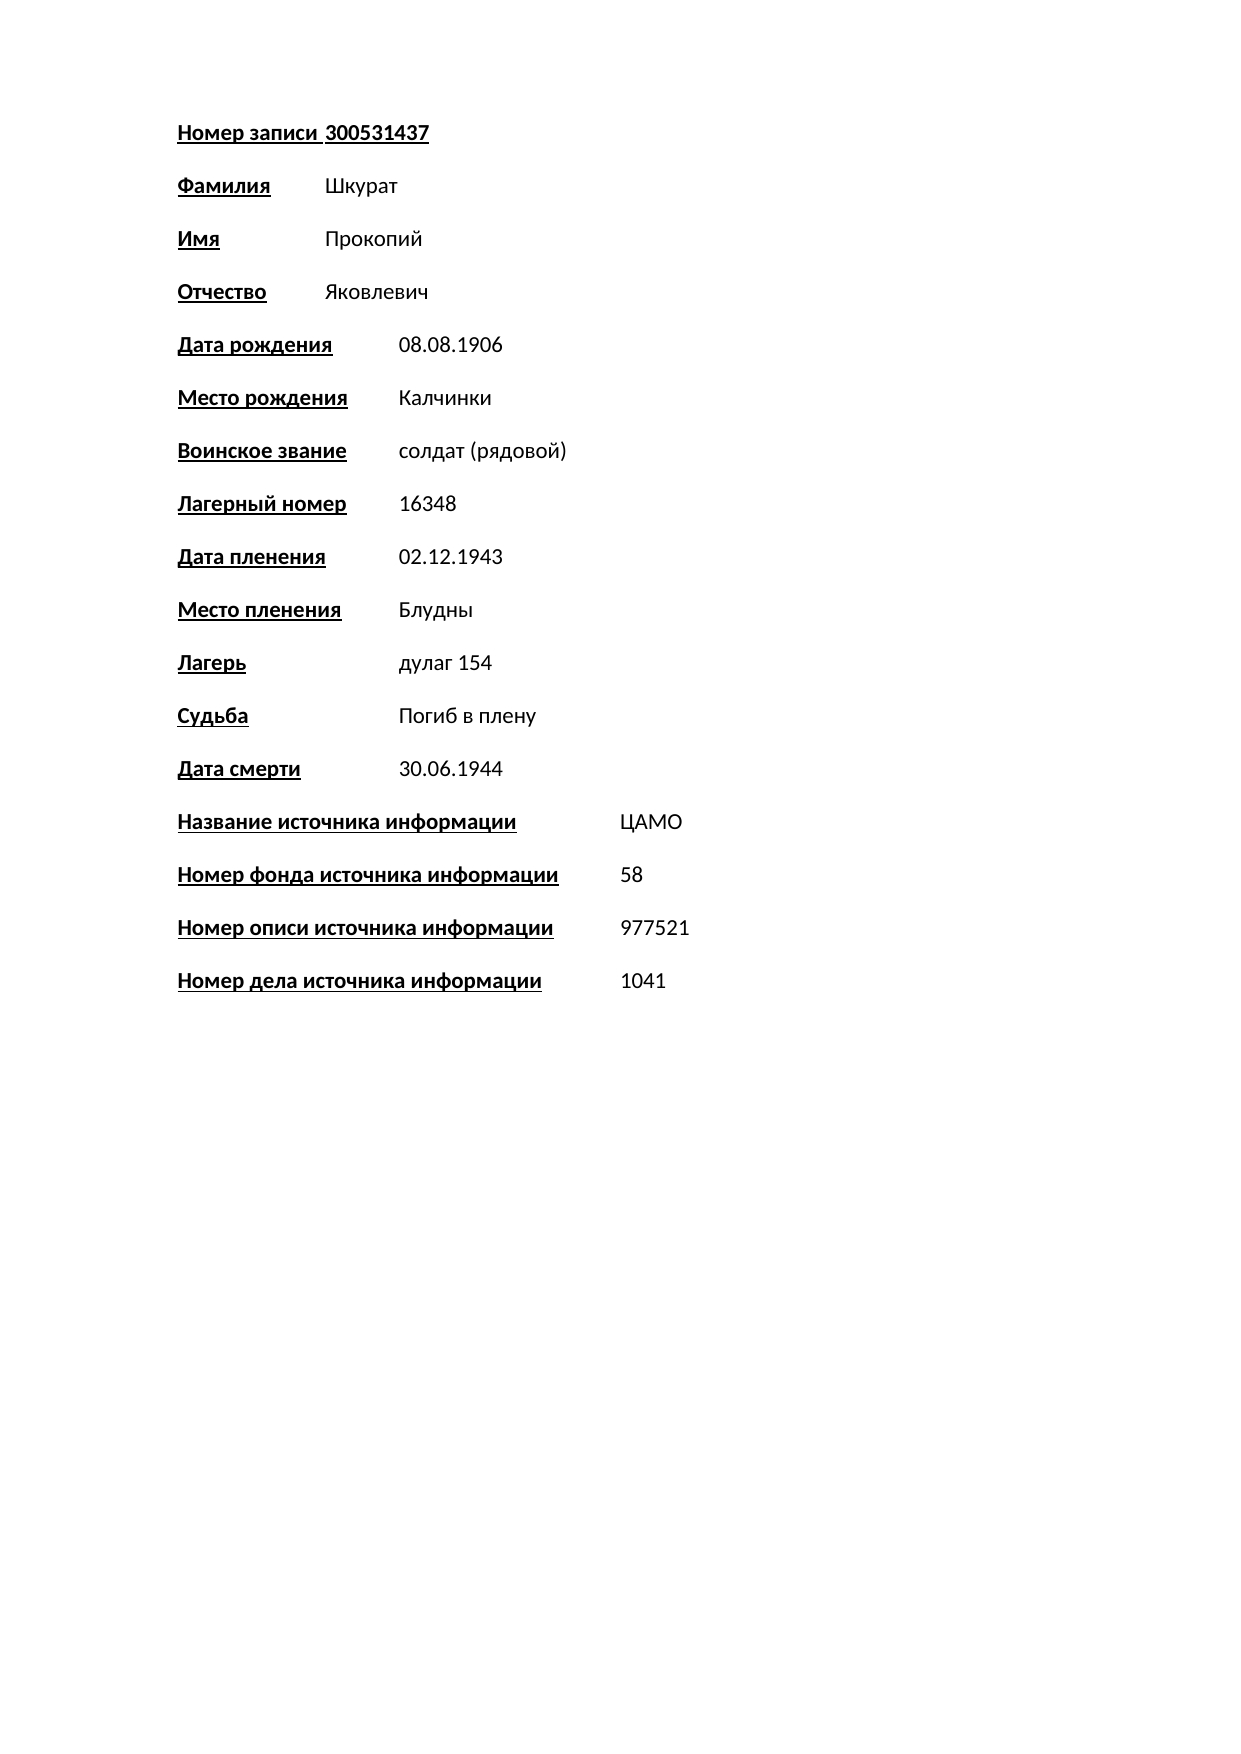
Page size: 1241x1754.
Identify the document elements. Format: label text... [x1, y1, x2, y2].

text Номер дела источника информации 1041 [177, 966, 1152, 994]
text Дата смерти 30.06.1944 [177, 754, 1152, 782]
text Название источника информации ЦАМО [177, 807, 1152, 835]
text Имя Прокопий [177, 224, 1152, 252]
text Лагерный номер 16348 [177, 489, 1152, 517]
text Место рождения Калчинки [177, 383, 1152, 411]
text Судьба Погиб в плену [177, 701, 1152, 729]
text Воинское звание солдат (рядовой) [177, 436, 1152, 464]
text Лагерь дулаг 154 [177, 648, 1152, 676]
text Место пленения Блудны [177, 595, 1152, 623]
text Фамилия Шкурат [177, 171, 1152, 199]
text Отчество Яковлевич [177, 277, 1152, 305]
text Номер фонда источника информации 58 [177, 860, 1152, 888]
text Дата рождения 08.08.1906 [177, 330, 1152, 358]
text Номер записи 300531437 [177, 118, 1152, 146]
text Номер описи источника информации 977521 [177, 913, 1152, 941]
text Дата пленения 02.12.1943 [177, 542, 1152, 570]
